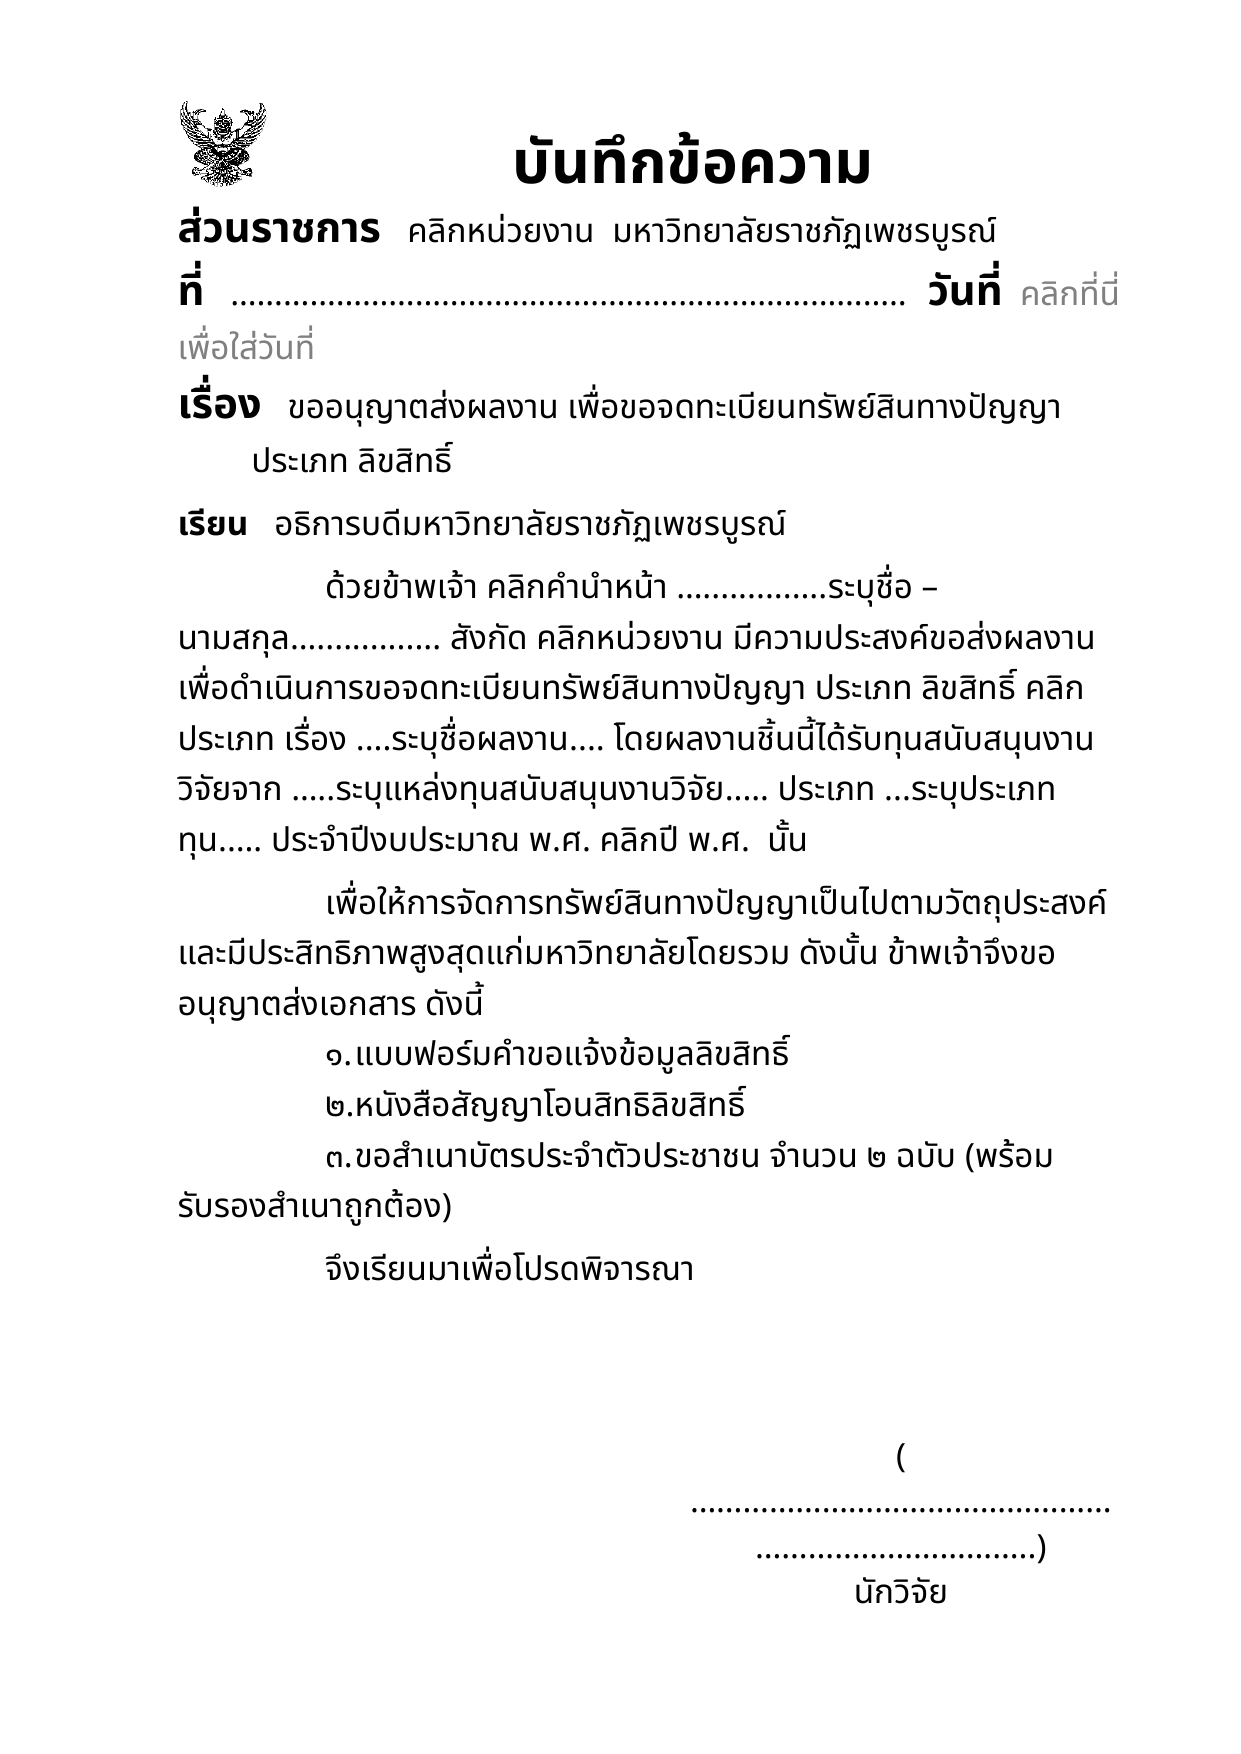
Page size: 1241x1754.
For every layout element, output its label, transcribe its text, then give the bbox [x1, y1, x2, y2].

text ด้วยข้าพเจ้า สังกัด มีความประสงค์ขอส่งผลงานเพื่อดำเนินการขอจดทะเบียนทรัพย์สินทางปัญญา ประเภท ลิขสิทธิ์ เรื่อง โดยผลงานชิ้นนี้ได้รับทุนสนับสนุนงานวิจัยจาก ประเภท ประจำปีงบประมาณ พ.ศ. นั้น [177, 563, 1122, 866]
text ที่ วันที่ [177, 261, 1122, 374]
text นักวิจัย [679, 1568, 1122, 1618]
text (……………………………………………………………………..) [679, 1432, 1122, 1568]
text ส่วนราชการ มหาวิทยาลัยราชภัฏเพชรบูรณ์ [177, 198, 1122, 261]
text ๒. หนังสือสัญญาโอนสิทธิลิขสิทธิ์ [177, 1081, 1122, 1131]
text บันทึกข้อความ [177, 125, 1122, 198]
text เพื่อให้การจัดการทรัพย์สินทางปัญญาเป็นไปตามวัตถุประสงค์และมีประสิทธิภาพสูงสุดแก่มหาวิทยาลัยโดยรวม ดังนั้น ข้าพเจ้าจึงขออนุญาตส่งเอกสาร ดังนี้ [177, 879, 1122, 1030]
text เรียน อธิการบดีมหาวิทยาลัยราชภัฏเพชรบูรณ์ [177, 500, 1122, 550]
text เรื่อง ขออนุญาตส่งผลงาน เพื่อขอจดทะเบียนทรัพย์สินทางปัญญา ประเภท ลิขสิทธิ์ [177, 374, 1122, 487]
text ๑. แบบฟอร์มคำขอแจ้งข้อมูลลิขสิทธิ์ [177, 1030, 1122, 1081]
text จึงเรียนมาเพื่อโปรดพิจารณา [177, 1245, 1122, 1296]
text ๓. ขอสำเนาบัตรประจำตัวประชาชน จำนวน ๒ ฉบับ (พร้อมรับรองสำเนาถูกต้อง) [177, 1131, 1122, 1233]
